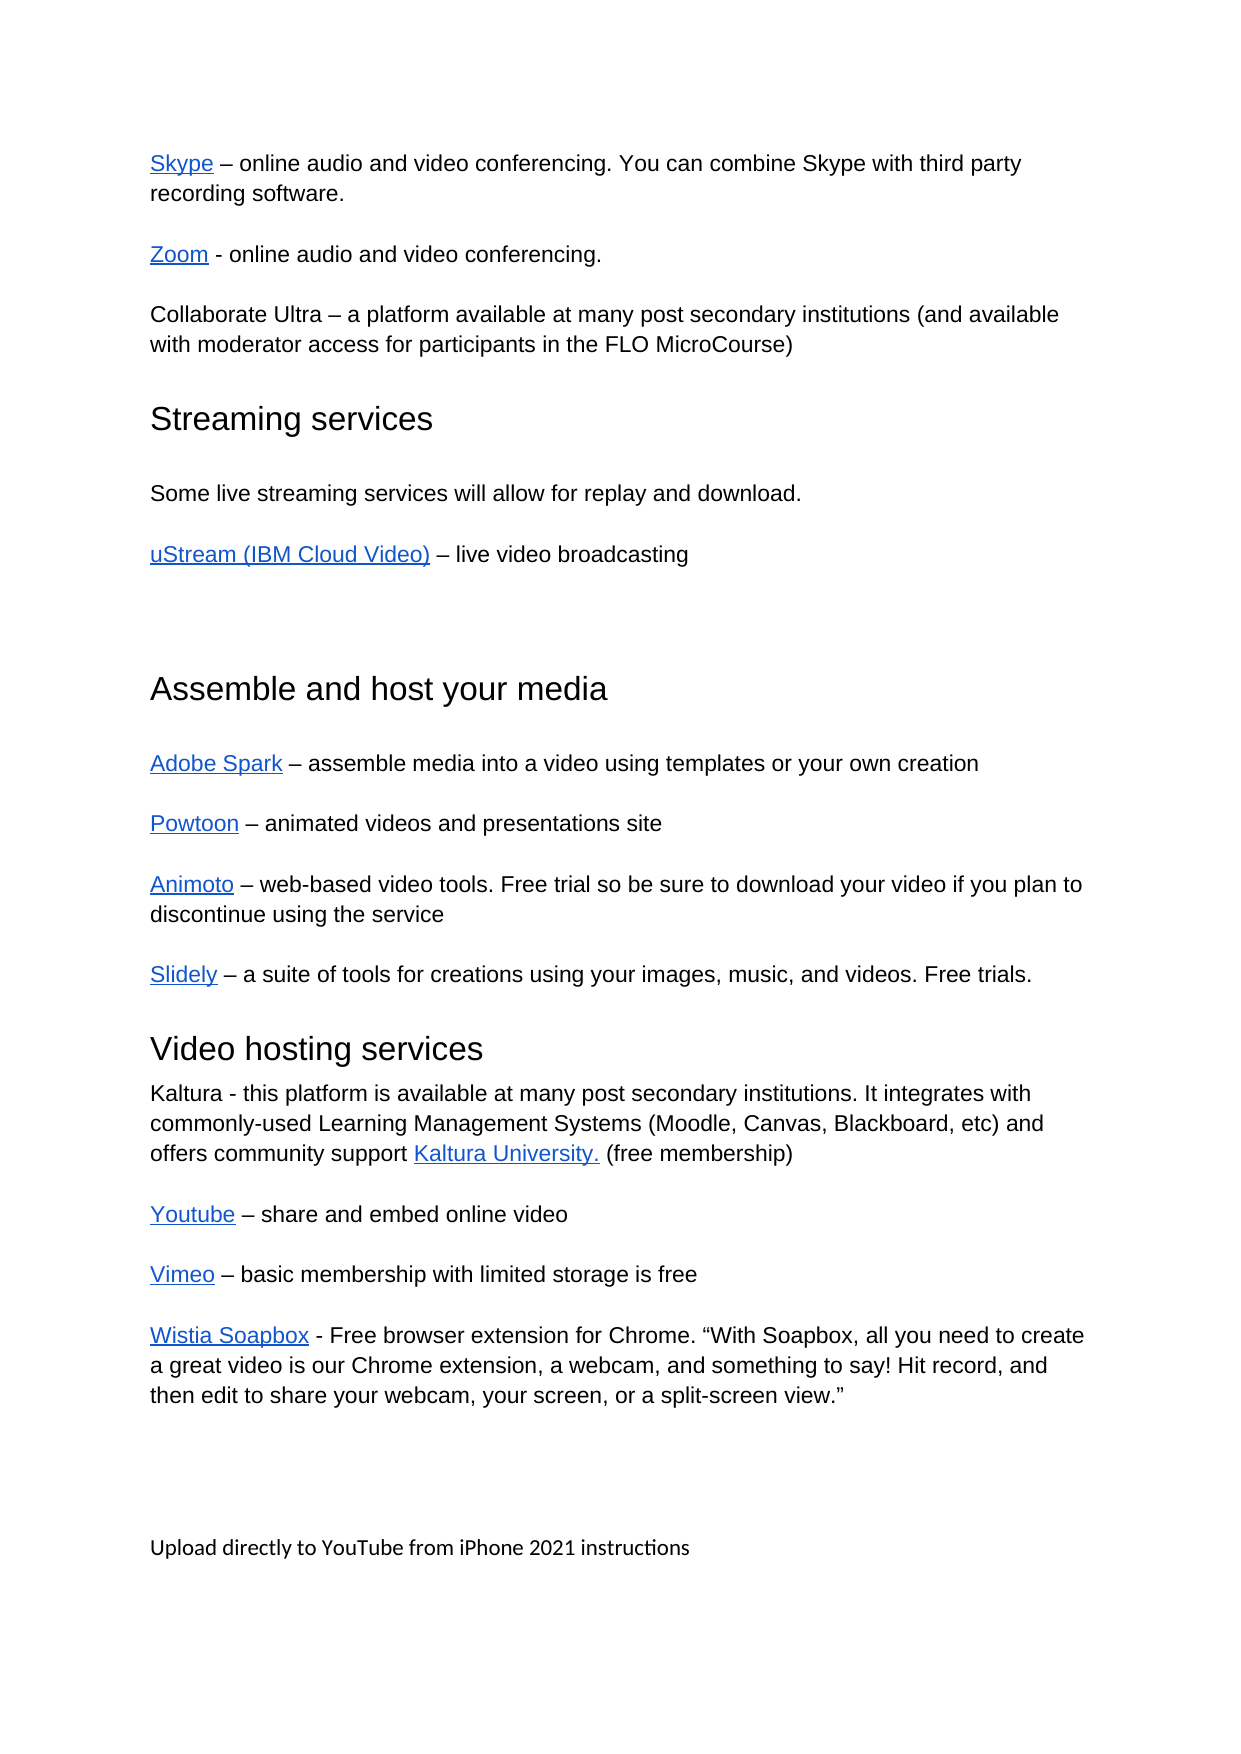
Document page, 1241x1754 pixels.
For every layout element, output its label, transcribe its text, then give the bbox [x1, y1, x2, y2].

subtitle Video hosting services [150, 1029, 1090, 1067]
text Some live streaming services will allow for replay and download. [150, 480, 1090, 506]
text Wistia Soapbox - Free browser extension for Chrome. “With Soapbox, all you need to create a great video is our Chrome extension, a webcam, and something to say! Hit record, and then edit to share your webcam, your screen, or a split-screen view.” [150, 1322, 1090, 1408]
text Kaltura - this platform is available at many post secondary institutions. It integrates with commonly-used Learning Management Systems (Moodle, Canvas, Blackboard, etc) and offers community support Kaltura University. (free membership) [150, 1080, 1090, 1167]
text uStream (IBM Cloud Video) – live video broadcasting [150, 541, 1090, 567]
text Animoto – web-based video tools. Free trial so be sure to download your video if you plan to discontinue using the service [150, 871, 1090, 927]
text Youtube – share and embed online video [150, 1201, 1090, 1227]
text Collaborate Ultra – a platform available at many post secondary institutions (and available with moderator access for participants in the FLO MicroCourse) [150, 301, 1090, 358]
subtitle Assemble and host your media [150, 669, 1090, 707]
text Zoom - online audio and video conferencing. [150, 241, 1090, 267]
text Vimeo – basic membership with limited storage is free [150, 1261, 1090, 1287]
text Skype – online audio and video conferencing. You can combine Skype with third party recording software. [150, 150, 1090, 207]
text Upload directly to YouTube from iPhone 2021 instructions [150, 1533, 1090, 1561]
text Powtoon – animated videos and presentations site [150, 810, 1090, 837]
text Slidely – a suite of tools for creations using your images, music, and videos. Free trials. [150, 961, 1090, 988]
subtitle Streaming services [150, 399, 1090, 437]
text Adobe Spark – assemble media into a video using templates or your own creation [150, 750, 1090, 776]
